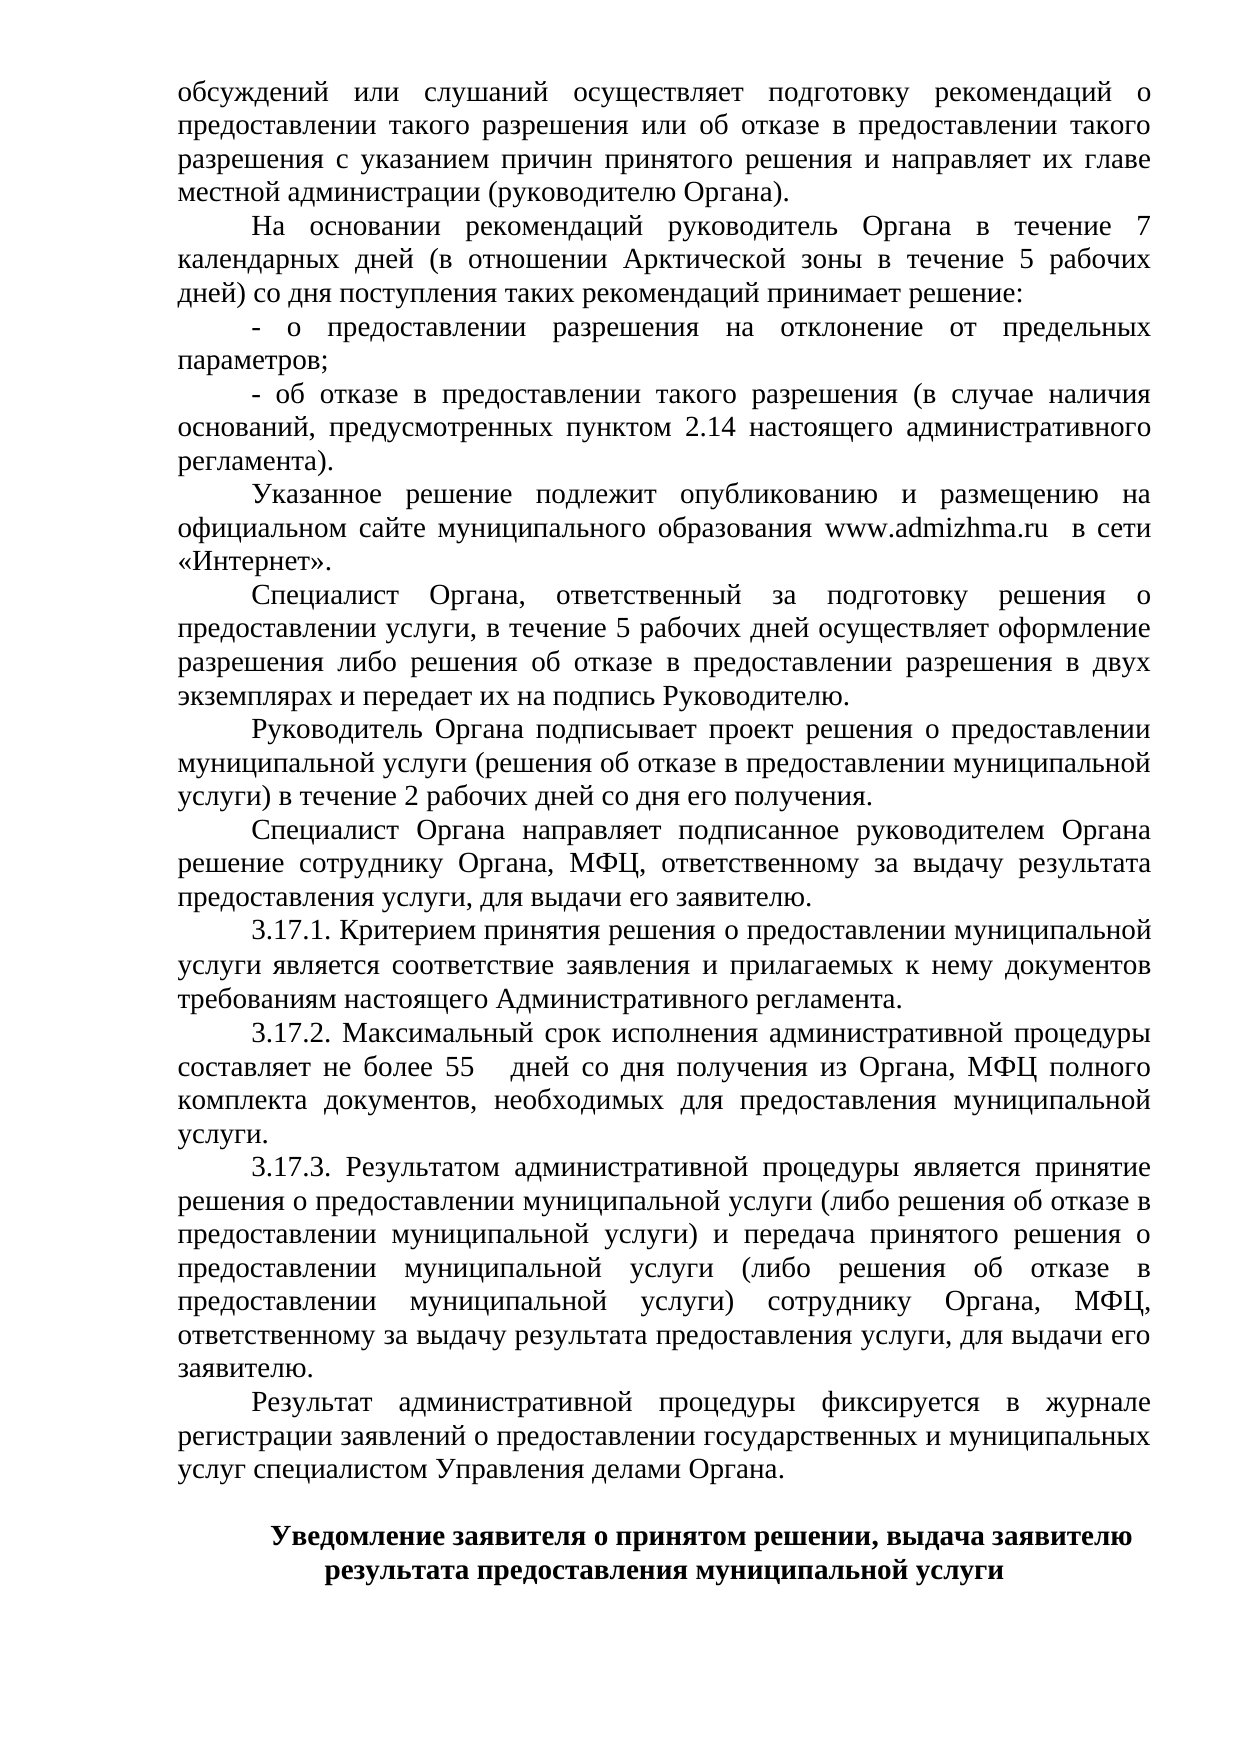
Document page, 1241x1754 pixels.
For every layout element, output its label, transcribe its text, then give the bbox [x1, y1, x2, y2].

text 3.17.3. Результатом административной процедуры является принятие решения о предоставлении муниципальной услуги (либо решения об отказе в предоставлении муниципальной услуги) и передача принятого решения о предоставлении муниципальной услуги (либо решения об отказе в предоставлении муниципальной услуги) сотруднику Органа, МФЦ, ответственному за выдачу результата предоставления услуги, для выдачи его заявителю. [177, 1149, 1152, 1384]
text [177, 74, 1152, 208]
text 3.17.2. Максимальный срок исполнения административной процедуры составляет не более 55 дней со дня получения из Органа, МФЦ полного комплекта документов, необходимых для предоставления муниципальной услуги. [177, 1015, 1152, 1149]
text Уведомление заявителя о принятом решении, выдача заявителю результата предоставления муниципальной услуги [177, 1518, 1152, 1585]
text 3.17.1. Критерием принятия решения о предоставлении муниципальной услуги является соответствие заявления и прилагаемых к нему документов требованиям настоящего Административного регламента. [177, 912, 1152, 1015]
text - о предоставлении разрешения на отклонение от предельных параметров; [177, 309, 1152, 376]
text Результат административной процедуры фиксируется в журнале регистрации заявлений о предоставлении государственных и муниципальных услуг специалистом Управления делами Органа. [177, 1384, 1152, 1485]
text - об отказе в предоставлении такого разрешения (в случае наличия оснований, предусмотренных пунктом 2.14 настоящего административного регламента). [177, 376, 1152, 476]
text На основании рекомендаций руководитель Органа в течение 7 календарных дней (в отношении Арктической зоны в течение 5 рабочих дней) со дня поступления таких рекомендаций принимает решение: [177, 208, 1152, 309]
text Руководитель Органа подписывает проект решения о предоставлении муниципальной услуги (решения об отказе в предоставлении муниципальной услуги) в течение 2 рабочих дней со дня его получения. [177, 711, 1152, 812]
text Специалист Органа, ответственный за подготовку решения о предоставлении услуги, в течение 5 рабочих дней осуществляет оформление разрешения либо решения об отказе в предоставлении разрешения в двух экземплярах и передает их на подпись Руководителю. [177, 577, 1152, 711]
text Указанное решение подлежит опубликованию и размещению на официальном сайте муниципального образования www.admizhma.ru в сети «Интернет». [177, 476, 1152, 577]
text Специалист Органа направляет подписанное руководителем Органа решение сотруднику Органа, МФЦ, ответственному за выдачу результата предоставления услуги, для выдачи его заявителю. [177, 812, 1152, 912]
